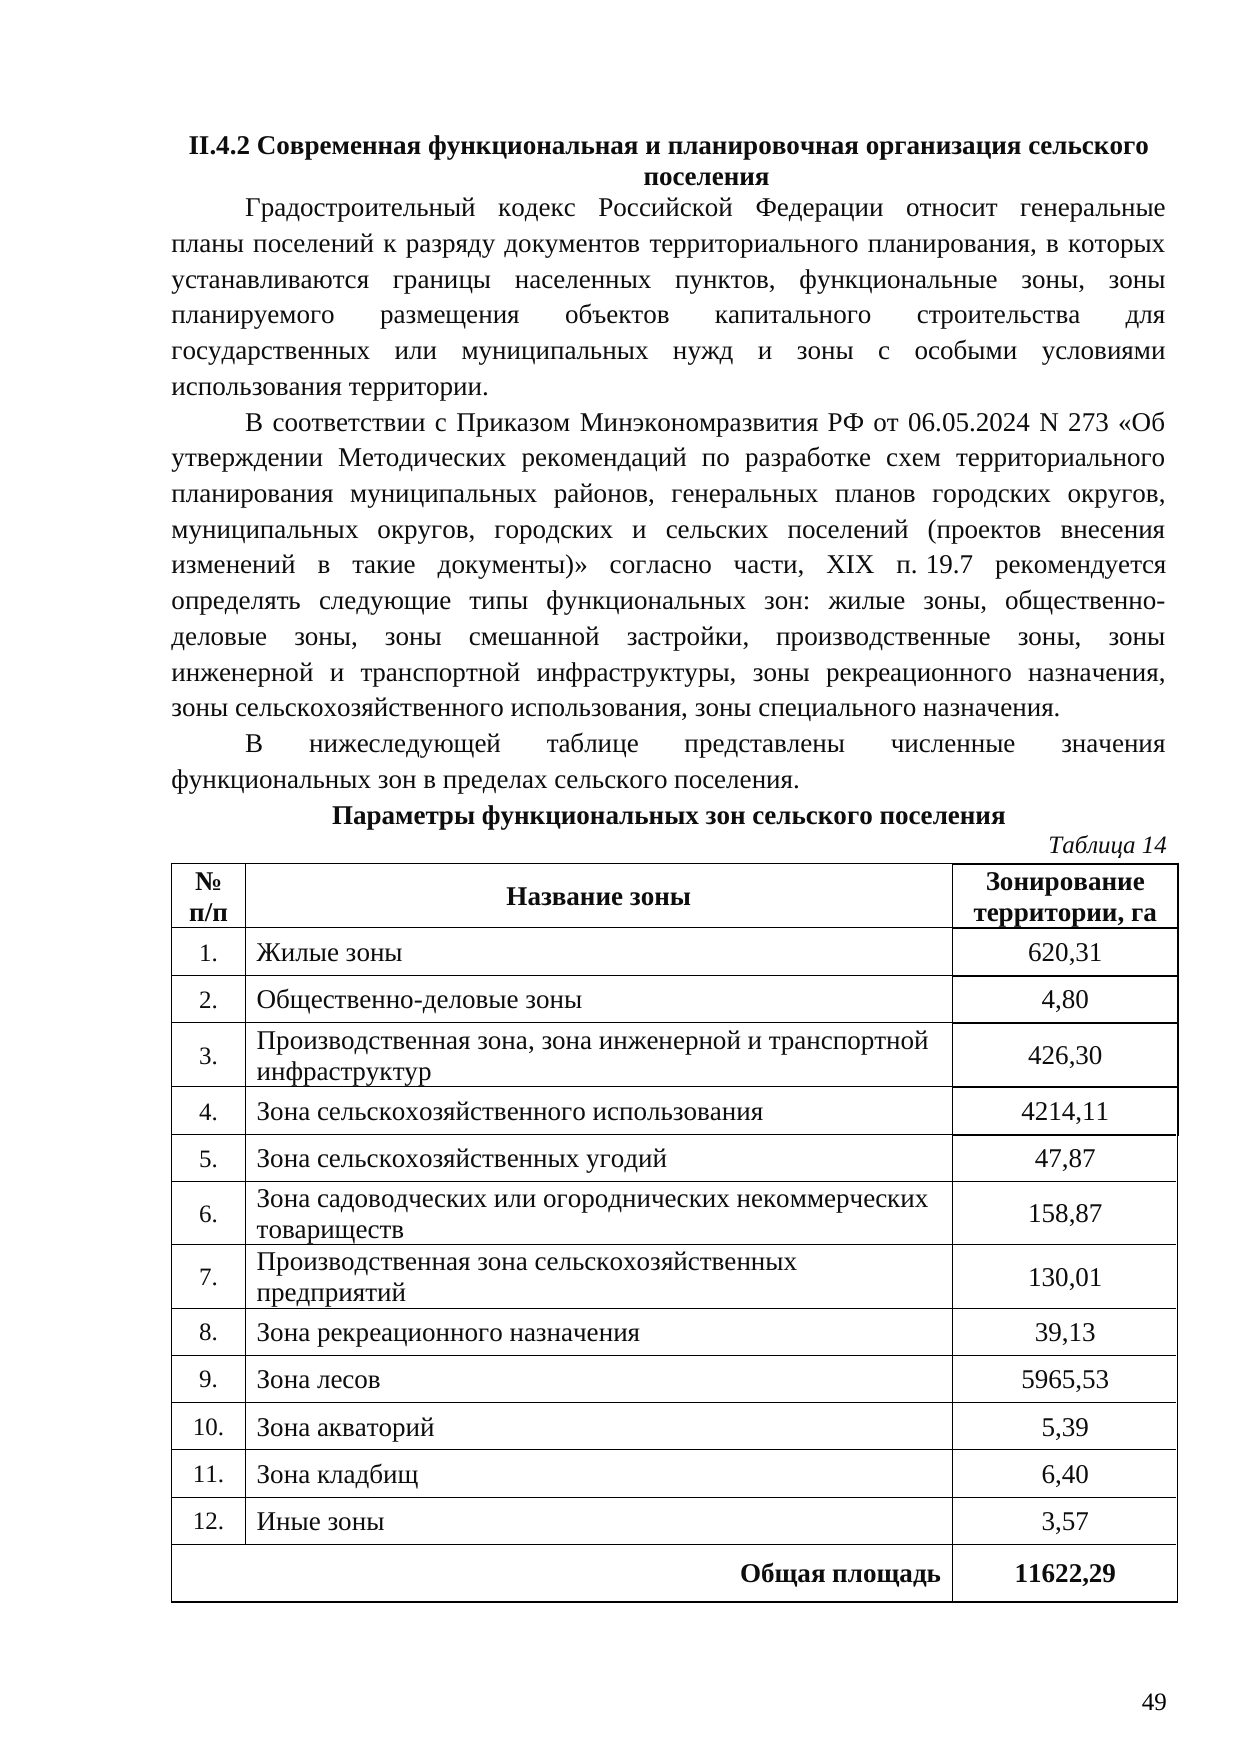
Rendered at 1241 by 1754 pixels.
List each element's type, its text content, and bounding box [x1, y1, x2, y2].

table_header № п/п [172, 864, 245, 927]
table_cell 130,01 [953, 1244, 1177, 1307]
table_header Название зоны [246, 864, 952, 927]
table_cell 4,80 [953, 977, 1177, 1022]
table_cell Зона рекреационного назначения [246, 1309, 952, 1355]
table_cell 620,31 [953, 929, 1177, 974]
text В соответствии с Приказом Минэкономразвития РФ от 06.05.2024 N 273 «Об утверждении Методических рекомендаций по разработке схем территориального планирования муниципальных районов, генеральных планов городских округов, муниципальных округов, городских и сельских поселений (проектов внесения изменений в такие документы)» согласно части, XIX п. 19.7 рекомендуется определять следующие типы функциональных зон: жилые зоны, общественно-деловые зоны, зоны смешанной застройки, производственные зоны, зоны инженерной и транспортной инфраструктуры, зоны рекреационного назначения, зоны сельскохозяйственного использования, зоны специального назначения. [171, 406, 1167, 723]
text Параметры функциональных зон сельского поселения [171, 799, 1167, 830]
table_cell 2. [172, 976, 245, 1022]
table_cell 7. [172, 1245, 245, 1307]
text Градостроительный кодекс Российской Федерации относит генеральные планы поселений к разряду документов территориального планирования, в которых устанавливаются границы населенных пунктов, функциональные зоны, зоны планируемого размещения объектов капитального строительства для государственных или муниципальных нужд и зоны с особыми условиями использования территории. [171, 191, 1167, 401]
table_cell Зона садоводческих или огороднических некоммерческих товариществ [246, 1182, 952, 1244]
table_header Зонирование территории, га [953, 865, 1177, 927]
table_cell 3,57 [953, 1497, 1177, 1544]
table_cell 10. [172, 1403, 245, 1449]
table_cell Зона сельскохозяйственных угодий [246, 1135, 952, 1181]
table_cell 9. [172, 1356, 245, 1402]
table_cell Общественно-деловые зоны [246, 976, 952, 1022]
table_cell 1. [172, 928, 245, 974]
table_cell 3. [172, 1023, 245, 1086]
table_cell Производственная зона сельскохозяйственных предприятий [246, 1245, 952, 1307]
table_cell 39,13 [953, 1308, 1177, 1355]
table_cell 4. [172, 1087, 245, 1133]
table_cell 5,39 [953, 1402, 1177, 1449]
table_cell 158,87 [953, 1181, 1177, 1244]
table_cell Зона сельскохозяйственного использования [246, 1087, 952, 1133]
subtitle II.4.2 Современная функциональная и планировочная организация сельского поселения [171, 129, 1167, 191]
table_cell Зона лесов [246, 1356, 952, 1402]
table_cell 11. [172, 1450, 245, 1497]
table_cell 47,87 [953, 1134, 1177, 1181]
table_cell Общая площадь [172, 1545, 952, 1601]
table_cell 12. [172, 1498, 245, 1544]
table_cell Зона акваторий [246, 1403, 952, 1449]
table_cell Зона кладбищ [246, 1450, 952, 1497]
table_cell 6. [172, 1182, 245, 1244]
table_cell 5. [172, 1135, 245, 1181]
text Таблица 14 [171, 830, 1167, 859]
table_cell Жилые зоны [246, 928, 952, 974]
text В нижеследующей таблице представлены численные значения функциональных зон в пределах сельского поселения. [171, 727, 1167, 794]
table_cell 4214,11 [953, 1088, 1177, 1133]
table_cell Иные зоны [246, 1498, 952, 1544]
table_cell 6,40 [953, 1449, 1177, 1497]
table_cell 5965,53 [953, 1355, 1177, 1402]
table_cell 8. [172, 1309, 245, 1355]
table_cell 426,30 [953, 1024, 1177, 1086]
table_cell Производственная зона, зона инженерной и транспортной инфраструктур [246, 1023, 952, 1086]
table_cell 11622,29 [953, 1544, 1177, 1601]
